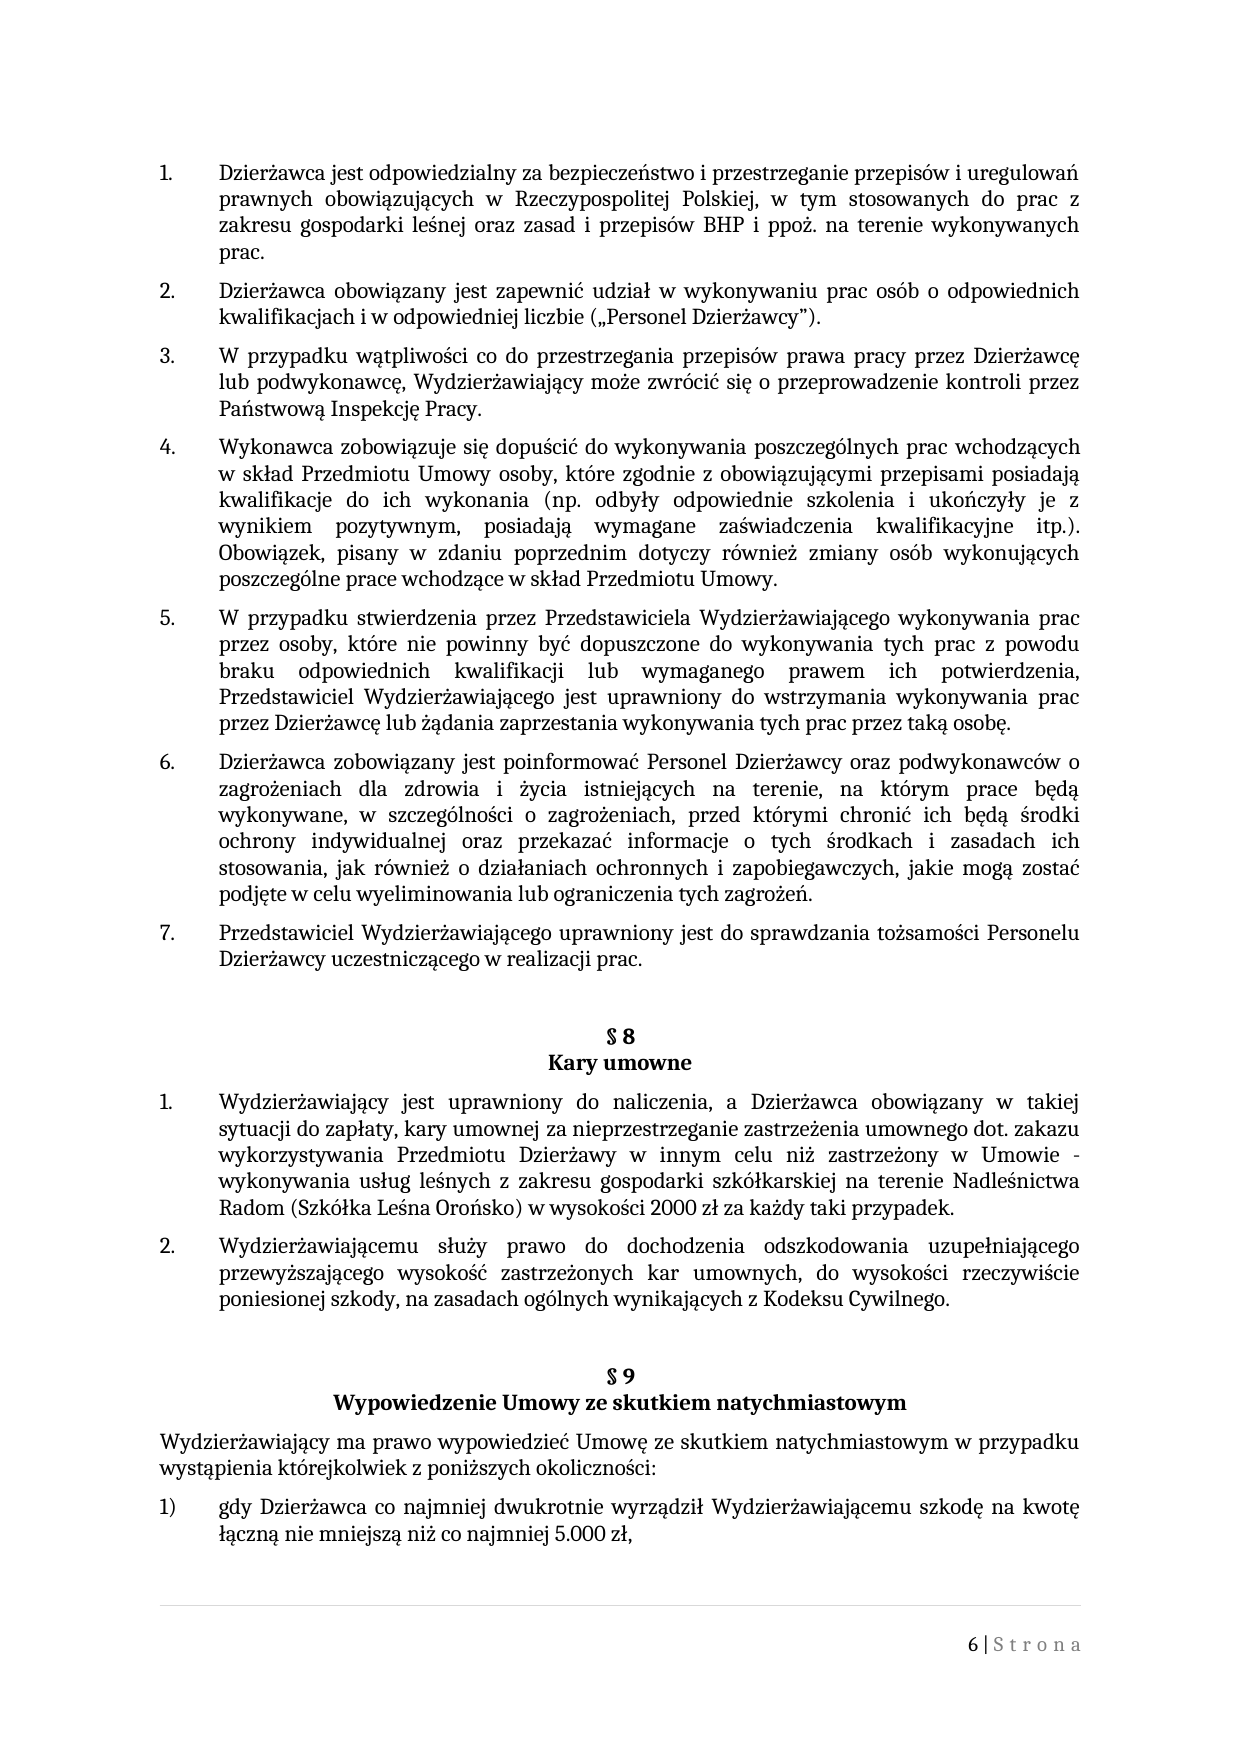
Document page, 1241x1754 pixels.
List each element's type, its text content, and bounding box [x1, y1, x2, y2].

list Przedstawiciel Wydzierżawiającego uprawniony jest do sprawdzania tożsamości Personelu Dzierżawcy uczestniczącego w realizacji prac. [159, 920, 1081, 972]
list W przypadku wątpliwości co do przestrzegania przepisów prawa pracy przez Dzierżawcę lub podwykonawcę, Wydzierżawiający może zwrócić się o przeprowadzenie kontroli przez Państwową Inspekcję Pracy. [159, 343, 1081, 422]
text § 9 Wypowiedzenie Umowy ze skutkiem natychmiastowym [159, 1364, 1081, 1416]
list Dzierżawca obowiązany jest zapewnić udział w wykonywaniu prac osób o odpowiednich kwalifikacjach i w odpowiedniej liczbie („Personel Dzierżawcy”). [159, 277, 1081, 330]
text Wydzierżawiający ma prawo wypowiedzieć Umowę ze skutkiem natychmiastowym w przypadku wystąpienia którejkolwiek z poniższych okoliczności: [159, 1429, 1081, 1482]
list gdy Dzierżawca co najmniej dwukrotnie wyrządził Wydzierżawiającemu szkodę na kwotę łączną nie mniejszą niż co najmniej 5.000 zł, [159, 1494, 1081, 1547]
list Wykonawca zobowiązuje się dopuścić do wykonywania poszczególnych prac wchodzących w skład Przedmiotu Umowy osoby, które zgodnie z obowiązującymi przepisami posiadają kwalifikacje do ich wykonania (np. odbyły odpowiednie szkolenia i ukończyły je z wynikiem pozytywnym, posiadają wymagane zaświadczenia kwalifikacyjne itp.). Obowiązek, pisany w zdaniu poprzednim dotyczy również zmiany osób wykonujących poszczególne prace wchodzące w skład Przedmiotu Umowy. [159, 434, 1081, 592]
text § 8 Kary umowne [159, 1024, 1081, 1076]
list Dzierżawca zobowiązany jest poinformować Personel Dzierżawcy oraz podwykonawców o zagrożeniach dla zdrowia i życia istniejących na terenie, na którym prace będą wykonywane, w szczególności o zagrożeniach, przed którymi chronić ich będą środki ochrony indywidualnej oraz przekazać informacje o tych środkach i zasadach ich stosowania, jak również o działaniach ochronnych i zapobiegawczych, jakie mogą zostać podjęte w celu wyeliminowania lub ograniczenia tych zagrożeń. [159, 749, 1081, 907]
list W przypadku stwierdzenia przez Przedstawiciela Wydzierżawiającego wykonywania prac przez osoby, które nie powinny być dopuszczone do wykonywania tych prac z powodu braku odpowiednich kwalifikacji lub wymaganego prawem ich potwierdzenia, Przedstawiciel Wydzierżawiającego jest uprawniony do wstrzymania wykonywania prac przez Dzierżawcę lub żądania zaprzestania wykonywania tych prac przez taką osobę. [159, 605, 1081, 737]
list Wydzierżawiający jest uprawniony do naliczenia, a Dzierżawca obowiązany w takiej sytuacji do zapłaty, kary umownej za nieprzestrzeganie zastrzeżenia umownego dot. zakazu wykorzystywania Przedmiotu Dzierżawy w innym celu niż zastrzeżony w Umowie - wykonywania usług leśnych z zakresu gospodarki szkółkarskiej na terenie Nadleśnictwa Radom (Szkółka Leśna Orońsko) w wysokości 2000 zł za każdy taki przypadek. [159, 1089, 1081, 1221]
list Dzierżawca jest odpowiedzialny za bezpieczeństwo i przestrzeganie przepisów i uregulowań prawnych obowiązujących w Rzeczypospolitej Polskiej, w tym stosowanych do prac z zakresu gospodarki leśnej oraz zasad i przepisów BHP i ppoż. na terenie wykonywanych prac. [159, 159, 1081, 265]
list Wydzierżawiającemu służy prawo do dochodzenia odszkodowania uzupełniającego przewyższającego wysokość zastrzeżonych kar umownych, do wysokości rzeczywiście poniesionej szkody, na zasadach ogólnych wynikających z Kodeksu Cywilnego. [159, 1233, 1081, 1312]
